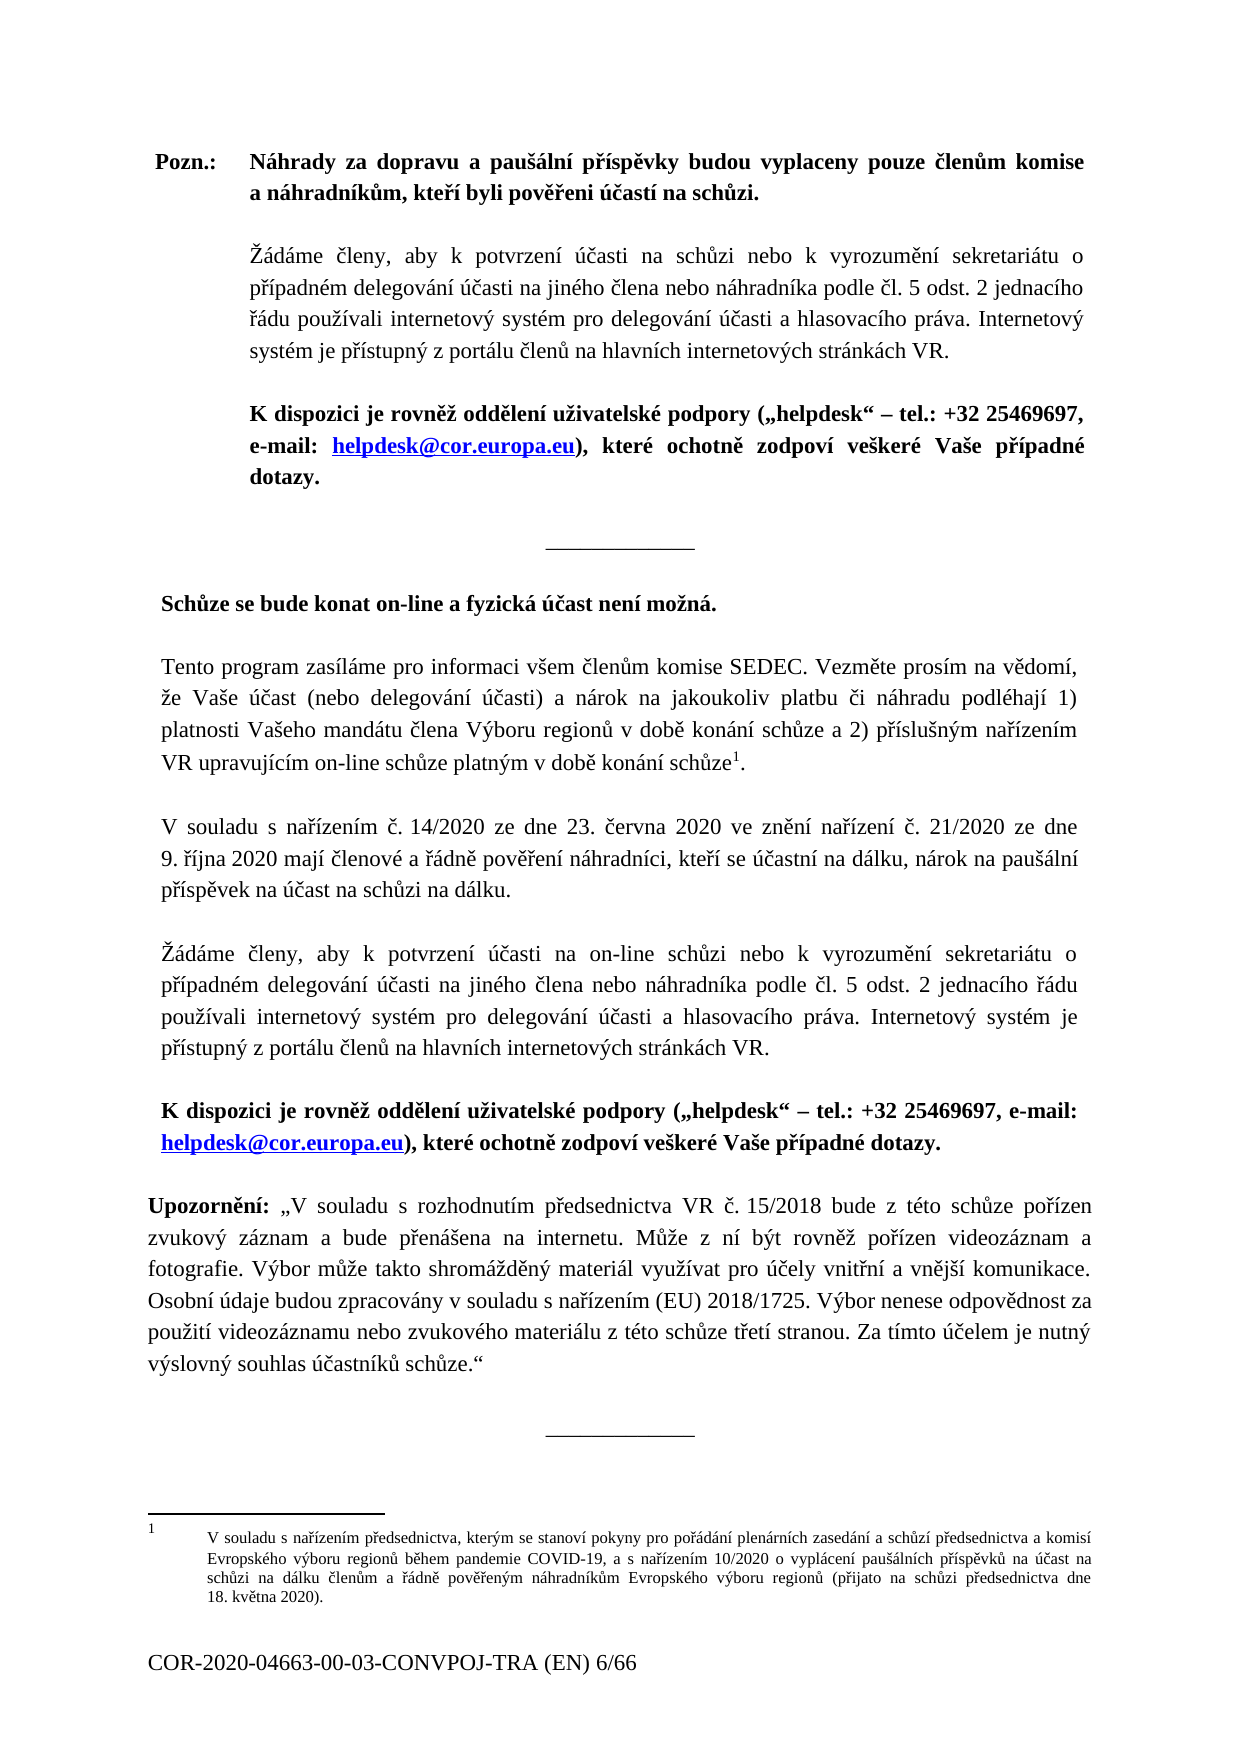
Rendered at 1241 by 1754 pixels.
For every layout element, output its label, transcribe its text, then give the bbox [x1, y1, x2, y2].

table_header Schůze se bude konat on-line a fyzická účast není možná. Tento program zasíláme pro informaci všem členům komise SEDEC. Vezměte prosím na vědomí, že Vaše účast (nebo delegování účasti) a nárok na jakoukoliv platbu či náhradu podléhají 1) platnosti Vašeho mandátu člena Výboru regionů v době konání schůze a 2) příslušným nařízením VR upravujícím on-line schůze platným v době konání schůze. V souladu s nařízením č. 14/2020 ze dne 23. června 2020 ve znění nařízení č. 21/2020 ze dne 9. října 2020 mají členové a řádně pověření náhradníci, kteří se účastní na dálku, nárok na paušální příspěvek na účast na schůzi na dálku. Žádáme členy, aby k potvrzení účasti na on-line schůzi nebo k vyrozumění sekretariátu o případném delegování účasti na jiného člena nebo náhradníka podle čl. 5 odst. 2 jednacího řádu používali internetový systém pro delegování účasti a hlasovacího práva. Internetový systém je přístupný z portálu členů na hlavních internetových stránkách VR. K dispozici je rovněž oddělení uživatelské podpory („helpdesk“ – tel.: +32 25469697, e-mail: helpdesk@cor.europa.eu), které ochotně zodpoví veškeré Vaše případné dotazy. [155, 590, 1085, 1161]
text _____________ [148, 526, 1092, 553]
text _____________ [148, 1413, 1092, 1439]
table_header Pozn.: [155, 148, 249, 526]
table_header Náhrady za dopravu a paušální příspěvky budou vyplaceny pouze členům komise a náhradníkům, kteří byli pověřeni účastí na schůzi. Žádáme členy, aby k potvrzení účasti na schůzi nebo k vyrozumění sekretariátu o případném delegování účasti na jiného člena nebo náhradníka podle čl. 5 odst. 2 jednacího řádu používali internetový systém pro delegování účasti a hlasovacího práva. Internetový systém je přístupný z portálu členů na hlavních internetových stránkách VR. K dispozici je rovněž oddělení uživatelské podpory („helpdesk“ – tel.: +32 25469697, e-mail: helpdesk@cor.europa.eu), které ochotně zodpoví veškeré Vaše případné dotazy. [249, 148, 1085, 526]
text Upozornění: „V souladu s rozhodnutím předsednictva VR č. 15/2018 bude z této schůze pořízen zvukový záznam a bude přenášena na internetu. Může z ní být rovněž pořízen videozáznam a fotografie. Výbor může takto shromážděný materiál využívat pro účely vnitřní a vnější komunikace. Osobní údaje budou zpracovány v souladu s nařízením (EU) 2018/1725. Výbor nenese odpovědnost za použití videozáznamu nebo zvukového materiálu z této schůze třetí stranou. Za tímto účelem je nutný výslovný souhlas účastníků schůze.“ [148, 1192, 1092, 1376]
